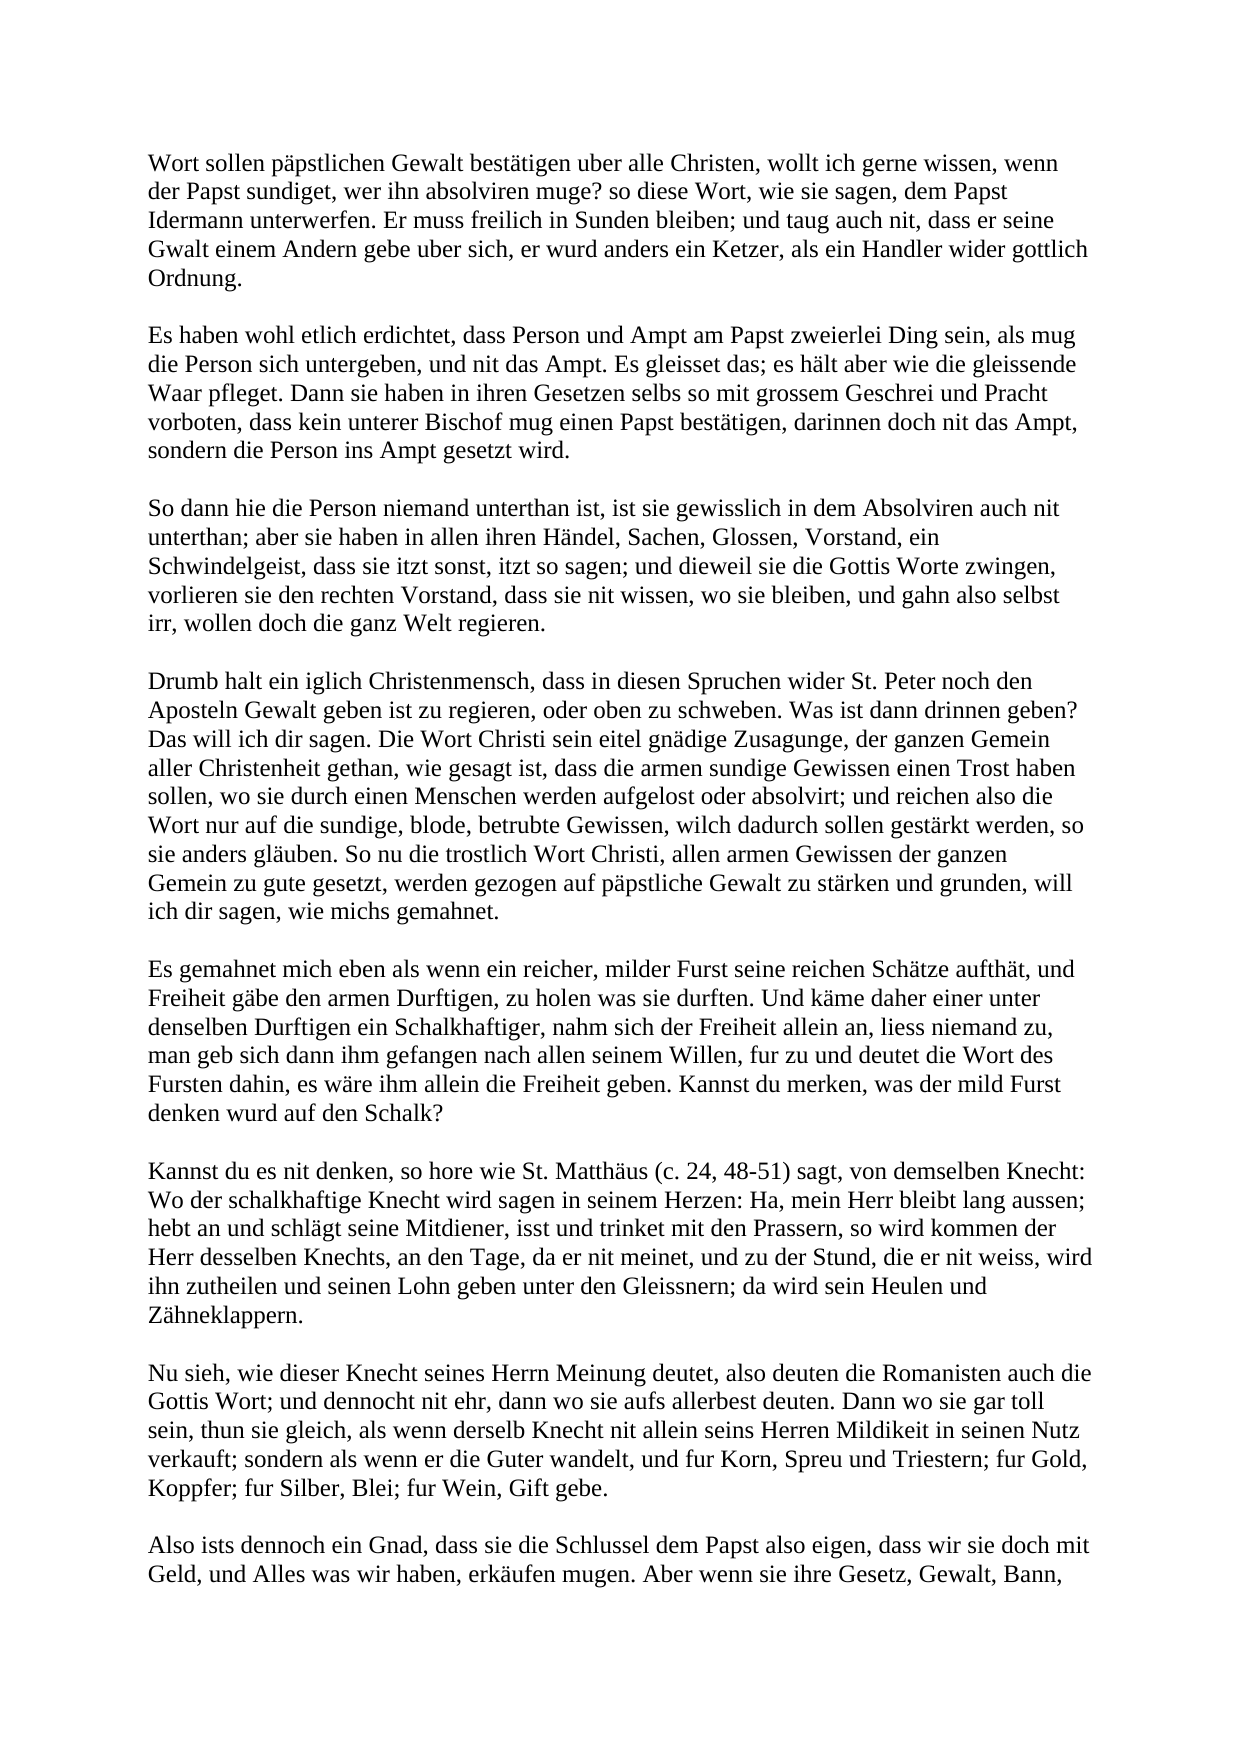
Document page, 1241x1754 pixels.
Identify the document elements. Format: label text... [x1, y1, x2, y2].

text So dann hie die Person niemand unterthan ist, ist sie gewisslich in dem Absolviren auch nit unterthan; aber sie haben in allen ihren Händel, Sachen, Glossen, Vorstand, ein Schwindelgeist, dass sie itzt sonst, itzt so sagen; und dieweil sie die Gottis Worte zwingen, vorlieren sie den rechten Vorstand, dass sie nit wissen, wo sie bleiben, und gahn also selbst irr, wollen doch die ganz Welt regieren. [148, 493, 1093, 637]
text Drumb halt ein iglich Christenmensch, dass in diesen Spruchen wider St. Peter noch den Aposteln Gewalt geben ist zu regieren, oder oben zu schweben. Was ist dann drinnen geben? Das will ich dir sagen. Die Wort Christi sein eitel gnädige Zusagunge, der ganzen Gemein aller Christenheit gethan, wie gesagt ist, dass die armen sundige Gewissen einen Trost haben sollen, wo sie durch einen Menschen werden aufgelost oder absolvirt; und reichen also die Wort nur auf die sundige, blode, betrubte Gewissen, wilch dadurch sollen gestärkt werden, so sie anders gläuben. So nu die trostlich Wort Christi, allen armen Gewissen der ganzen Gemein zu gute gesetzt, werden gezogen auf päpstliche Gewalt zu stärken und grunden, will ich dir sagen, wie michs gemahnet. [148, 666, 1093, 925]
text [148, 1531, 1093, 1588]
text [148, 148, 1093, 291]
text Es haben wohl etlich erdichtet, dass Person und Ampt am Papst zweierlei Ding sein, als mug die Person sich untergeben, und nit das Ampt. Es gleisset das; es hält aber wie die gleissende Waar pfleget. Dann sie haben in ihren Gesetzen selbs so mit grossem Geschrei und Pracht vorboten, dass kein unterer Bischof mug einen Papst bestätigen, darinnen doch nit das Ampt, sondern die Person ins Ampt gesetzt wird. [148, 321, 1093, 464]
text Nu sieh, wie dieser Knecht seines Herrn Meinung deutet, also deuten die Romanisten auch die Gottis Wort; und dennocht nit ehr, dann wo sie aufs allerbest deuten. Dann wo sie gar toll sein, thun sie gleich, als wenn derselb Knecht nit allein seins Herren Mildikeit in seinen Nutz verkauft; sondern als wenn er die Guter wandelt, und fur Korn, Spreu und Triestern; fur Gold, Koppfer; fur Silber, Blei; fur Wein, Gift gebe. [148, 1358, 1093, 1501]
text Es gemahnet mich eben als wenn ein reicher, milder Furst seine reichen Schätze aufthät, und Freiheit gäbe den armen Durftigen, zu holen was sie durften. Und käme daher einer unter denselben Durftigen ein Schalkhaftiger, nahm sich der Freiheit allein an, liess niemand zu, man geb sich dann ihm gefangen nach allen seinem Willen, fur zu und deutet die Wort des Fursten dahin, es wäre ihm allein die Freiheit geben. Kannst du merken, was der mild Furst denken wurd auf den Schalk? [148, 954, 1093, 1127]
text Kannst du es nit denken, so hore wie St. Matthäus (c. 24, 48-51) sagt, von demselben Knecht: Wo der schalkhaftige Knecht wird sagen in seinem Herzen: Ha, mein Herr bleibt lang aussen; hebt an und schlägt seine Mitdiener, isst und trinket mit den Prassern, so wird kommen der Herr desselben Knechts, an den Tage, da er nit meinet, und zu der Stund, die er nit weiss, wird ihn zutheilen und seinen Lohn geben unter den Gleissnern; da wird sein Heulen und Zähneklappern. [148, 1156, 1093, 1328]
